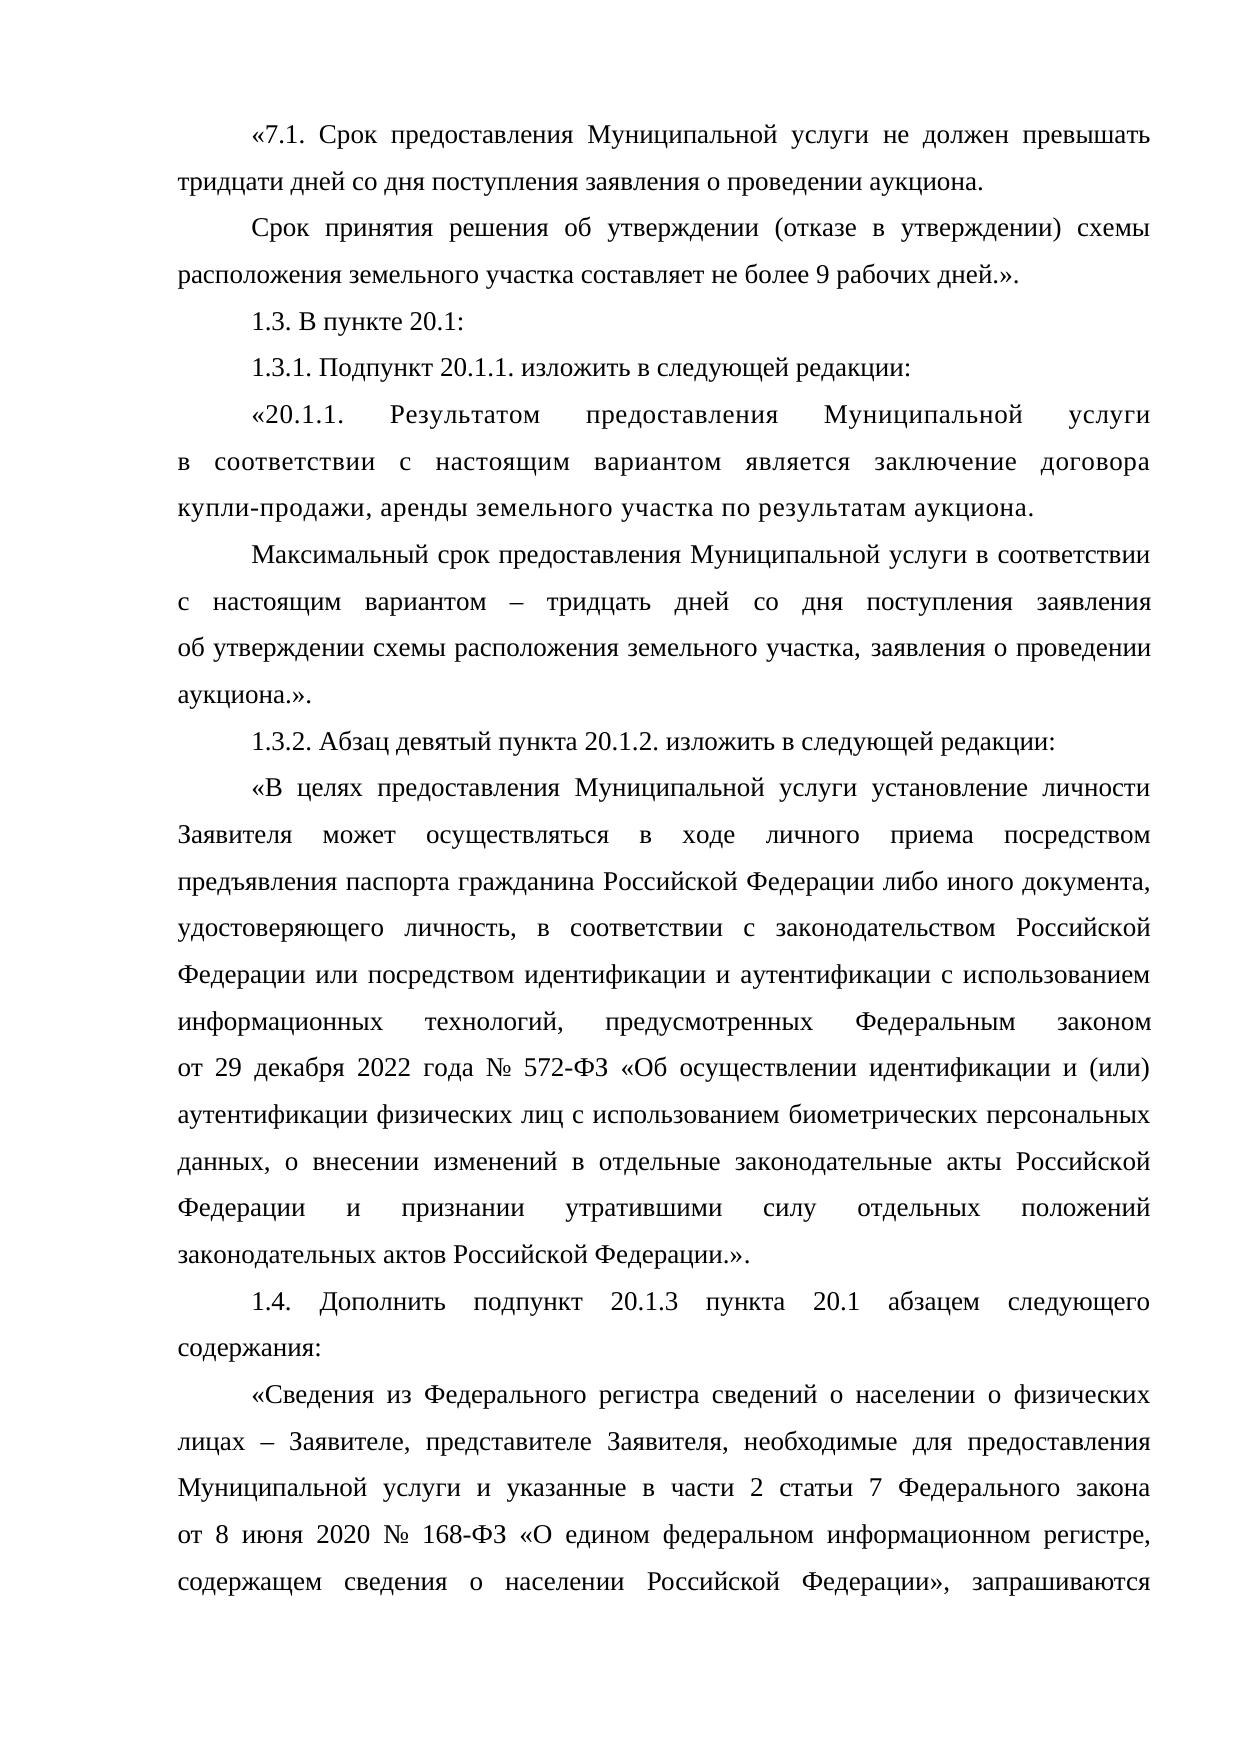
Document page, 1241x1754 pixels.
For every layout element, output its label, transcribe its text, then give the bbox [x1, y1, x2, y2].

text «7.1. Срок предоставления Муниципальной услуги не должен превышать тридцати дней со дня поступления заявления о проведении аукциона. [177, 118, 1152, 196]
text 1.4. Дополнить подпункт 20.1.3 пункта 20.1 абзацем следующего содержания: [177, 1285, 1152, 1363]
text «В целях предоставления Муниципальной услуги установление личности Заявителя может осуществляться в ходе личного приема посредством предъявления паспорта гражданина Российской Федерации либо иного документа, удостоверяющего личность, в соответствии с законодательством Российской Федерации или посредством идентификации и аутентификации с использованием информационных технологий, предусмотренных Федеральным законом от 29 декабря 2022 года № 572-ФЗ «Об осуществлении идентификации и (или) аутентификации физических лиц с использованием биометрических персональных данных, о внесении изменений в отдельные законодательные акты Российской Федерации и признании утратившими силу отдельных положений законодательных актов Российской Федерации.». [177, 771, 1152, 1269]
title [177, 1378, 1152, 1596]
text 1.3. В пункте 20.1: [177, 305, 1152, 336]
text Максимальный срок предоставления Муниципальной услуги в соответствии с настоящим вариантом – тридцать дней со дня поступления заявления об утверждении схемы расположения земельного участка, заявления о проведении аукциона.». [177, 538, 1152, 709]
text 1.3.2. Абзац девятый пункта 20.1.2. изложить в следующей редакции: [177, 725, 1152, 756]
text Срок принятия решения об утверждении (отказе в утверждении) схемы расположения земельного участка составляет не более 9 рабочих дней.». [177, 211, 1152, 289]
text 1.3.1. Подпункт 20.1.1. изложить в следующей редакции: [177, 351, 1152, 383]
text «20.1.1. Результатом предоставления Муниципальной услуги в соответствии с настоящим вариантом является заключение договора купли-продажи, аренды земельного участка по результатам аукциона. [177, 398, 1152, 523]
